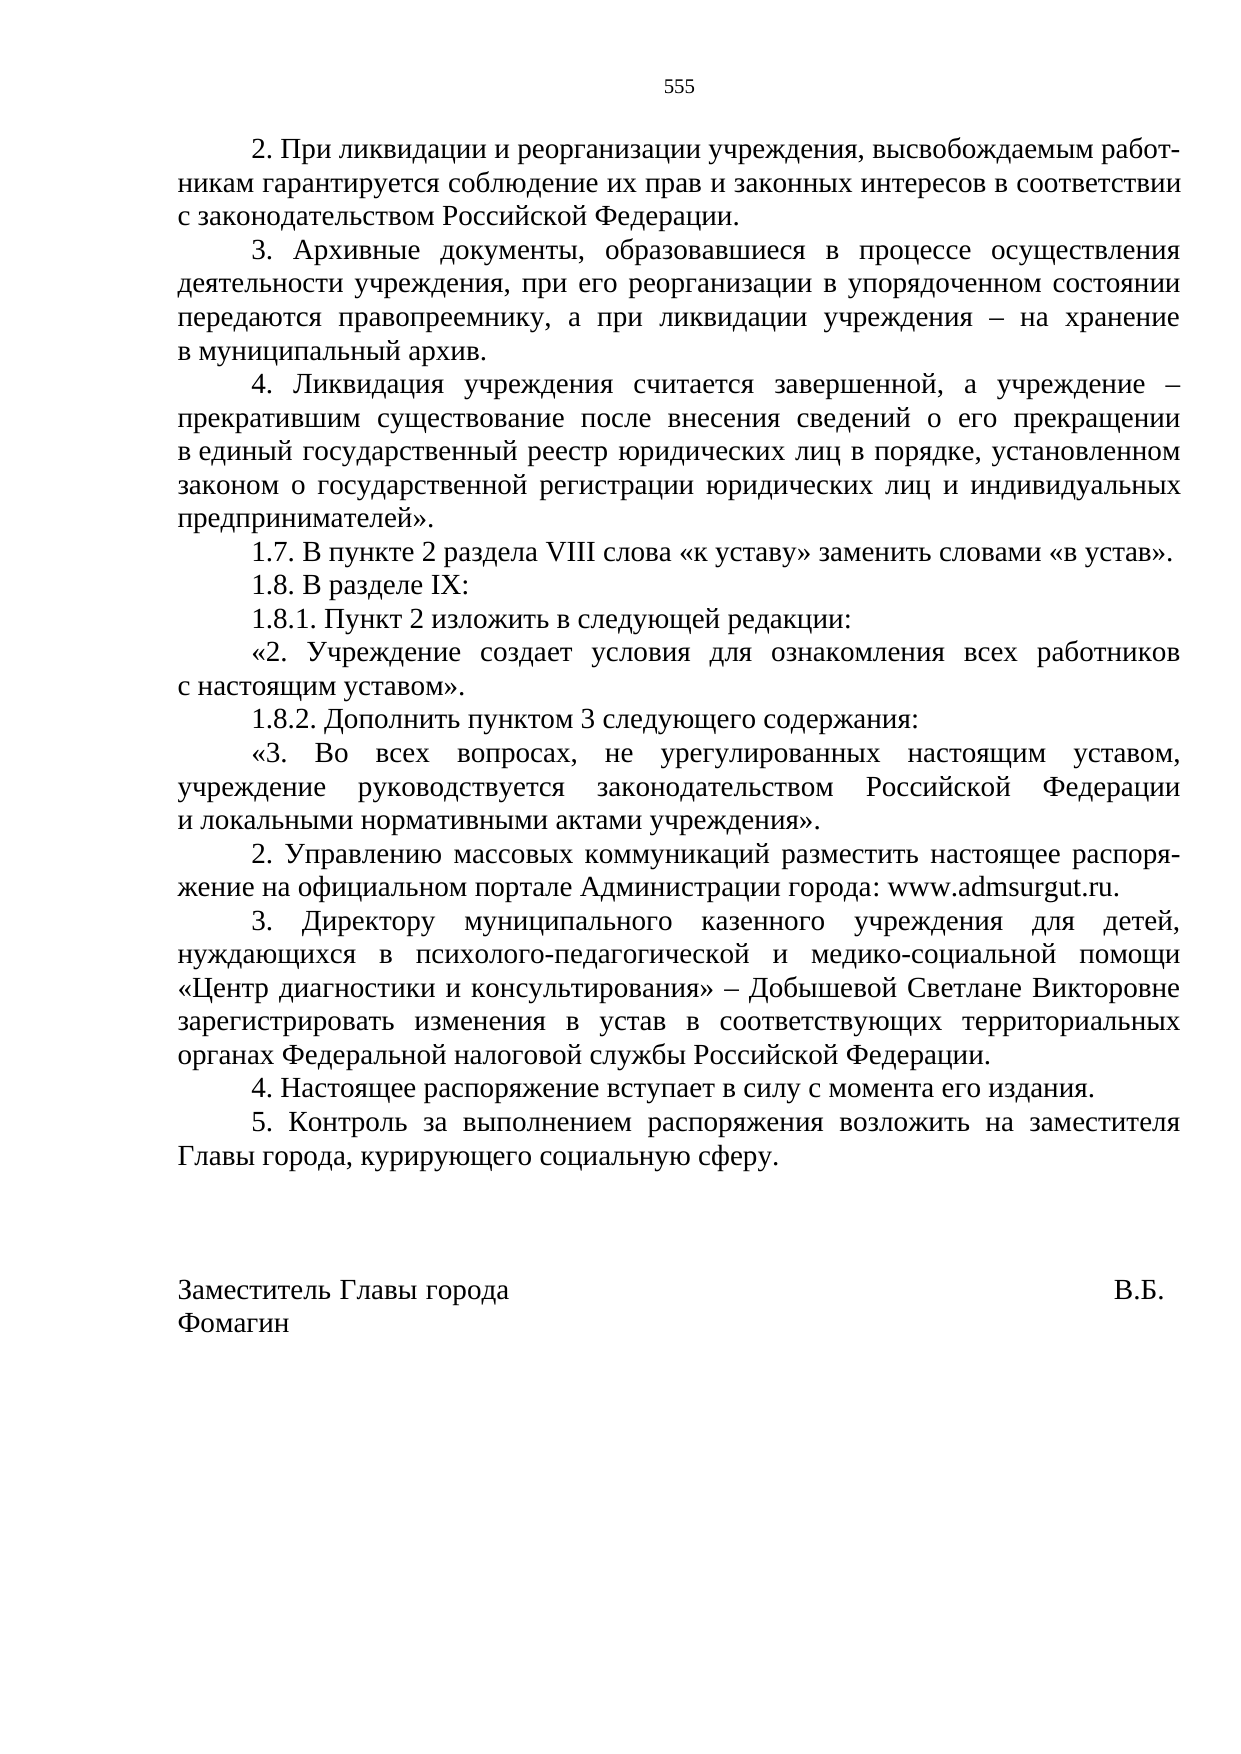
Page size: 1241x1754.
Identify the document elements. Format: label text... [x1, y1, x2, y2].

text 5. Контроль за выполнением распоряжения возложить на заместителя Главы города, курирующего социальную сферу. [177, 1104, 1181, 1171]
text 2. При ликвидации и реорганизации учреждения, высвобождаемым работ-никам гарантируется соблюдение их прав и законных интересов в соответствии с законодательством Российской Федерации. [177, 131, 1181, 232]
text 1.7. В пункте 2 раздела VIII слова «к уставу» заменить словами «в устав». [177, 534, 1181, 567]
text 1.8. В разделе IX: [177, 567, 1181, 601]
text Заместитель Главы города В.Б. Фомагин [177, 1272, 1171, 1339]
text «2. Учреждение создает условия для ознакомления всех работников с настоящим уставом». [177, 634, 1181, 702]
text 4. Ликвидация учреждения считается завершенной, а учреждение – прекратившим существование после внесения сведений о его прекращении в единый государственный реестр юридических лиц в порядке, установленном законом о государственной регистрации юридических лиц и индивидуальных предпринимателей». [177, 366, 1181, 534]
text 3. Директору муниципального казенного учреждения для детей, нуждающихся в психолого-педагогической и медико-социальной помощи «Центр диагностики и консультирования» – Добышевой Светлане Викторовне зарегистрировать изменения в устав в соответствующих территориальных органах Федеральной налоговой службы Российской Федерации. [177, 903, 1181, 1071]
text 3. Архивные документы, образовавшиеся в процессе осуществления деятельности учреждения, при его реорганизации в упорядоченном состоянии передаются правопреемнику, а при ликвидации учреждения – на хранение в муниципальный архив. [177, 232, 1181, 366]
text 1.8.2. Дополнить пунктом 3 следующего содержания: [177, 702, 1181, 735]
text 4. Настоящее распоряжение вступает в силу с момента его издания. [177, 1071, 1181, 1104]
text 2. Управлению массовых коммуникаций разместить настоящее распоря-жение на официальном портале Администрации города: www.admsurgut.ru. [177, 836, 1181, 903]
text «3. Во всех вопросах, не урегулированных настоящим уставом, учреждение руководствуется законодательством Российской Федерации и локальными нормативными актами учреждения». [177, 735, 1181, 836]
text 1.8.1. Пункт 2 изложить в следующей редакции: [177, 601, 1181, 634]
